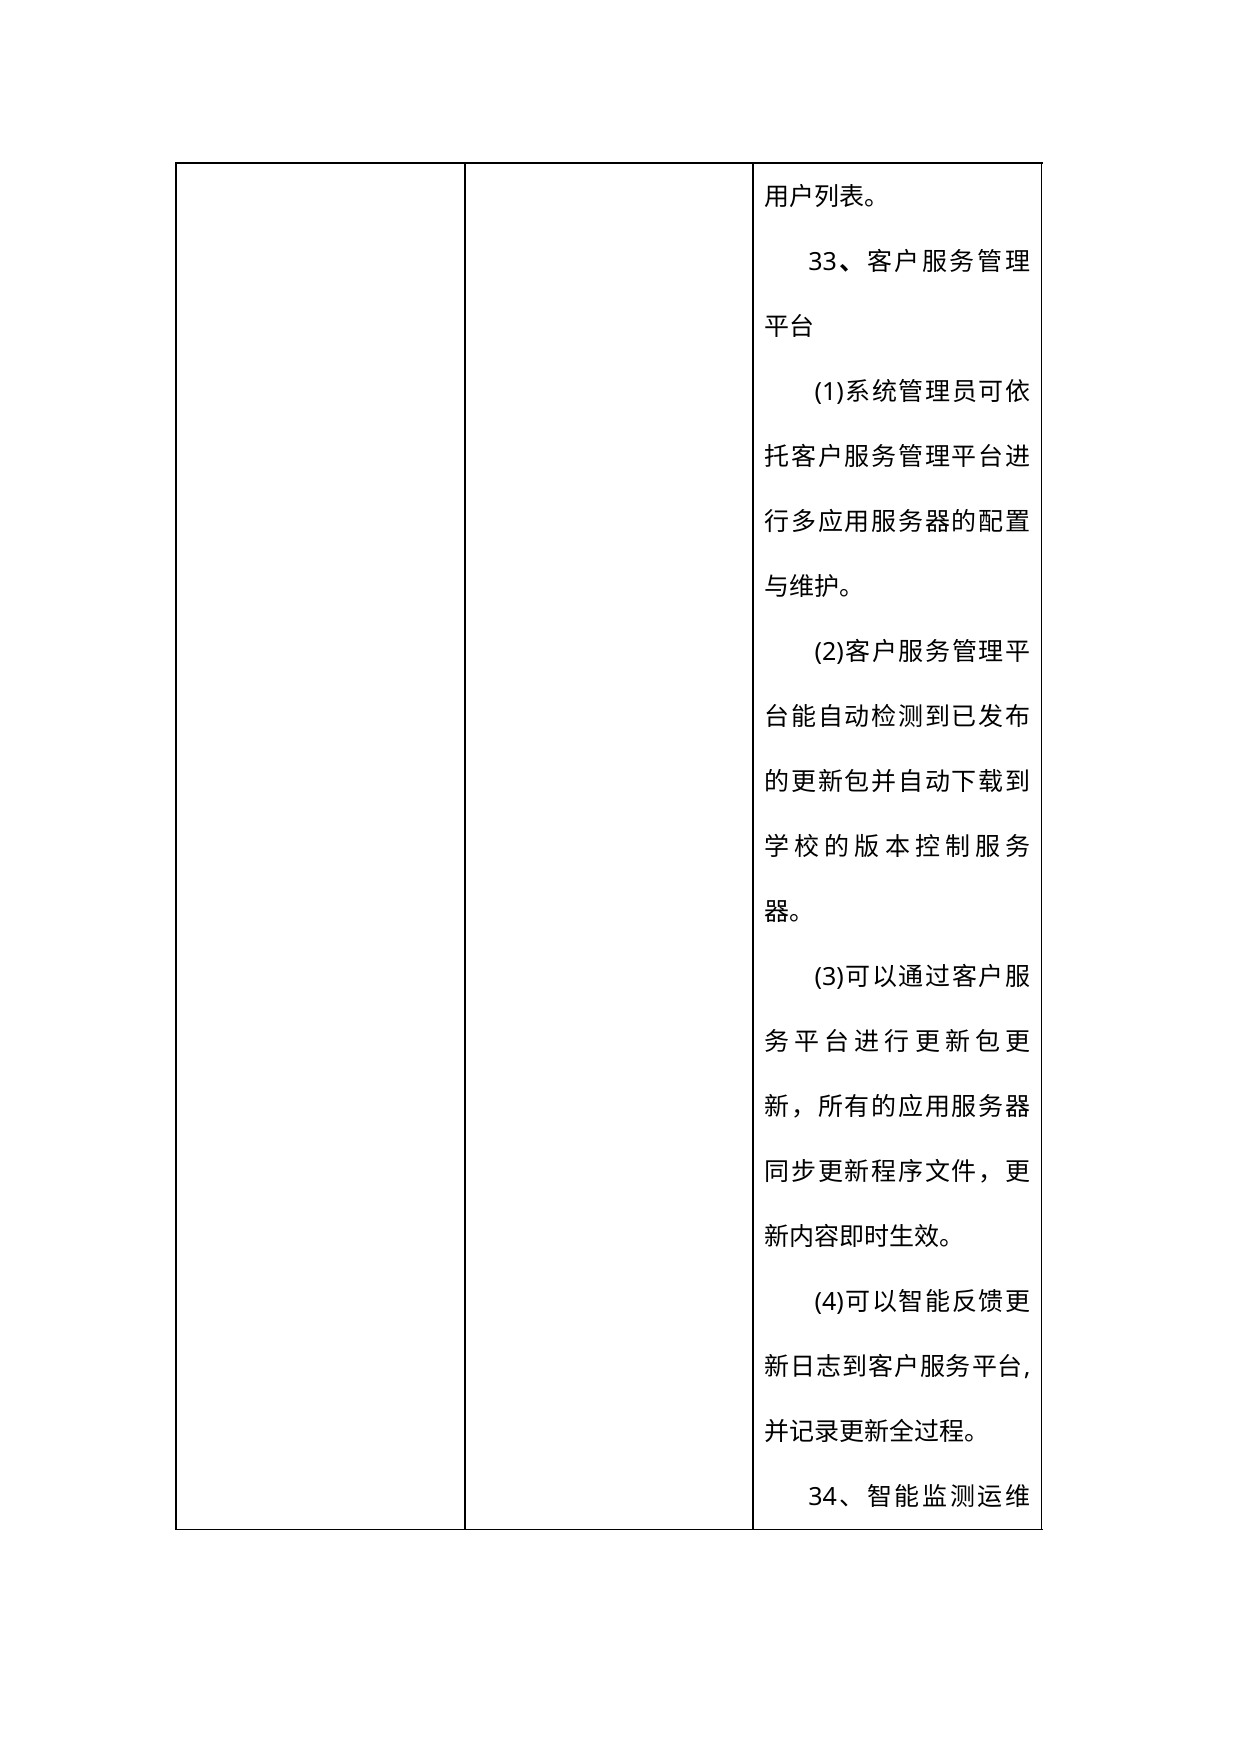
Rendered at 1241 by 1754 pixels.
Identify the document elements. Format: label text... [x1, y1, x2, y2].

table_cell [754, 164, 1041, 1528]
table_cell 1 [177, 164, 464, 1528]
table_cell [466, 164, 752, 1528]
